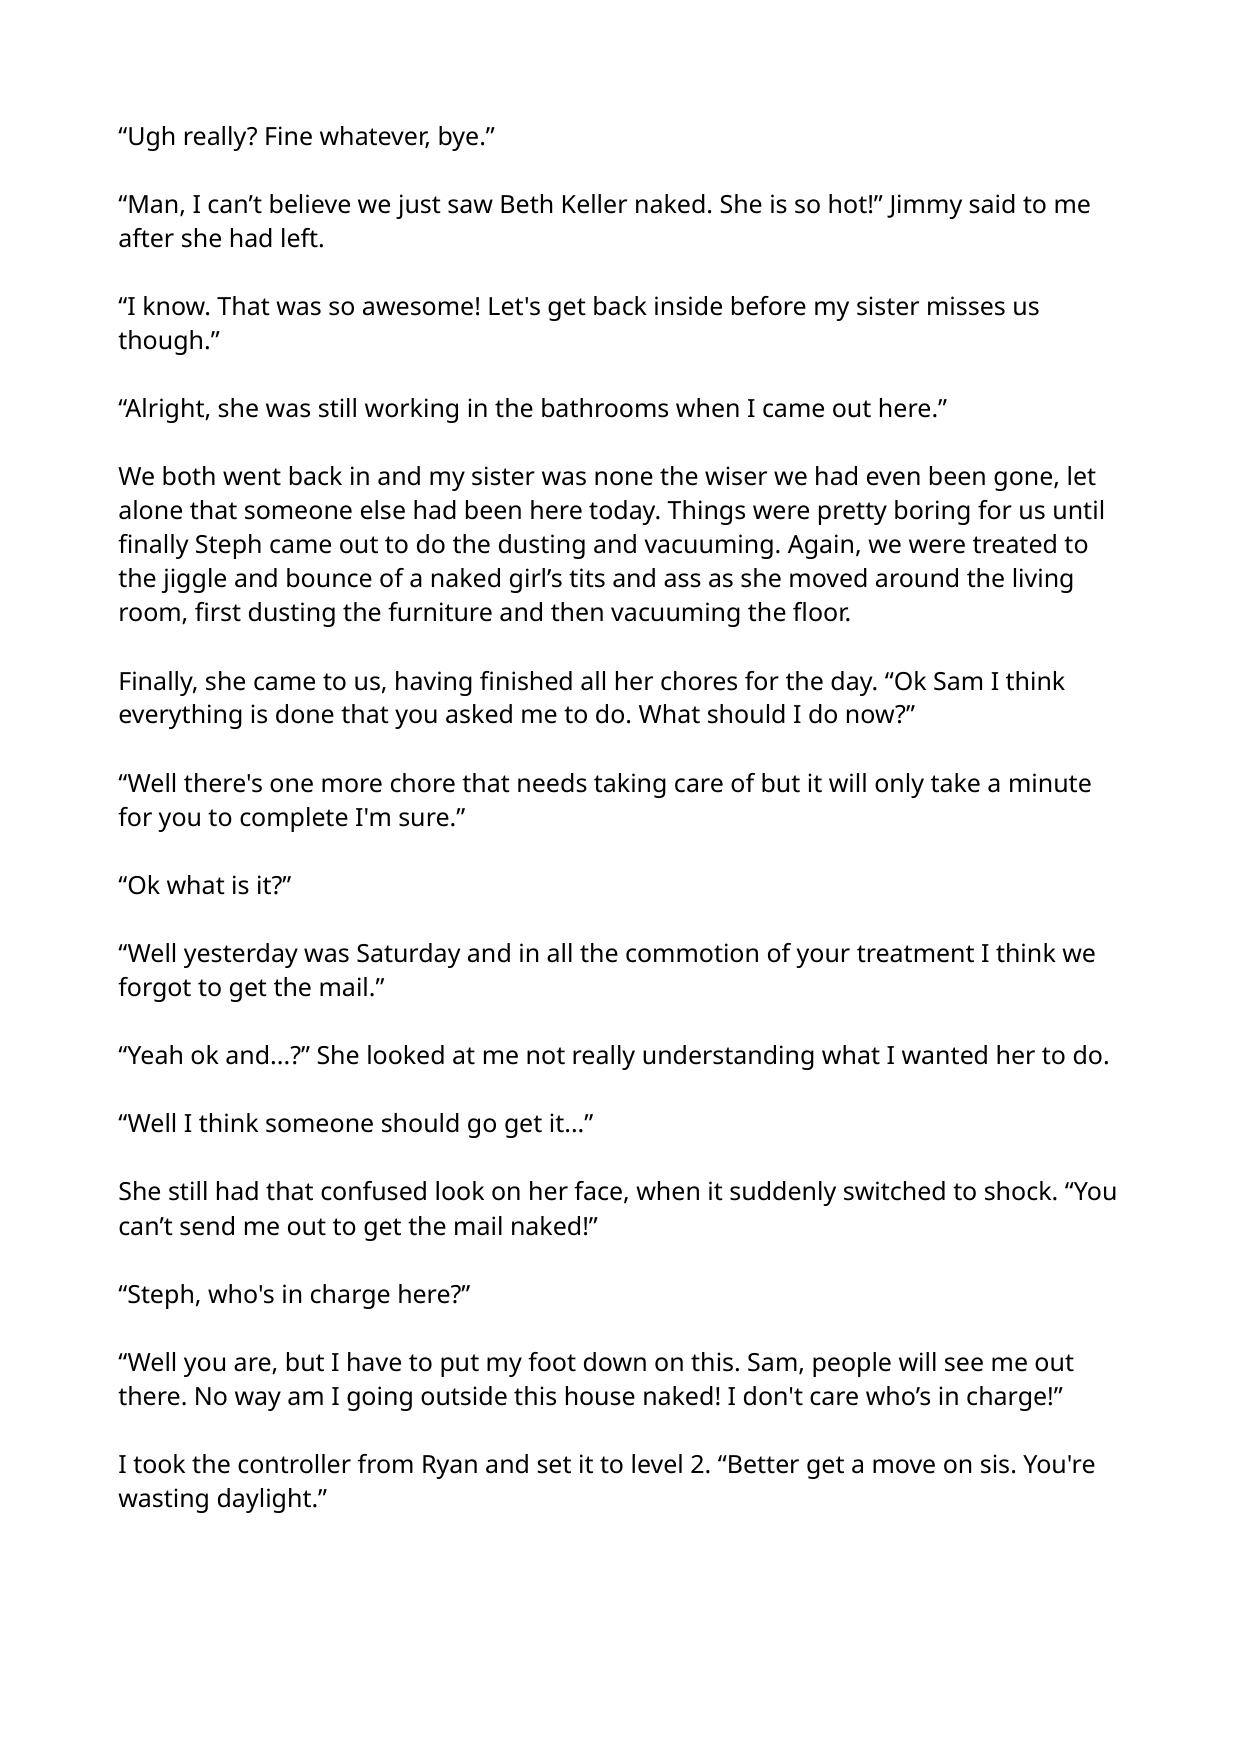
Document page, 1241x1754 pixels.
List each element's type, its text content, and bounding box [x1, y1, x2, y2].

text “I know. That was so awesome! Let's get back inside before my sister misses us though.” [118, 288, 1122, 357]
text “Ugh really? Fine whatever, bye.” [118, 118, 1122, 152]
text We both went back in and my sister was none the wiser we had even been gone, let alone that someone else had been here today. Things were pretty boring for us until finally Steph came out to do the dusting and vacuuming. Again, we were treated to the jiggle and bounce of a naked girl’s tits and ass as she moved around the living room, first dusting the furniture and then vacuuming the floor. [118, 459, 1122, 629]
text “Well I think someone should go get it...” [118, 1106, 1122, 1140]
text “Steph, who's in charge here?” [118, 1276, 1122, 1310]
text “Well there's one more chore that needs taking care of but it will only take a minute for you to complete I'm sure.” [118, 765, 1122, 833]
text Finally, she came to us, having finished all her chores for the day. “Ok Sam I think everything is done that you asked me to do. What should I do now?” [118, 663, 1122, 731]
text I took the controller from Ryan and set it to level 2. “Better get a move on sis. You're wasting daylight.” [118, 1447, 1122, 1515]
text “Man, I can’t believe we just saw Beth Keller naked. She is so hot!” Jimmy said to me after she had left. [118, 186, 1122, 254]
text “Ok what is it?” [118, 867, 1122, 902]
text She still had that confused look on her face, when it suddenly switched to shock. “You can’t send me out to get the mail naked!” [118, 1174, 1122, 1242]
text “Alright, she was still working in the bathrooms when I came out here.” [118, 391, 1122, 425]
text “Well you are, but I have to put my foot down on this. Sam, people will see me out there. No way am I going outside this house naked! I don't care who’s in charge!” [118, 1344, 1122, 1412]
text “Yeah ok and...?” She looked at me not really understanding what I wanted her to do. [118, 1038, 1122, 1072]
text “Well yesterday was Saturday and in all the commotion of your treatment I think we forgot to get the mail.” [118, 936, 1122, 1004]
